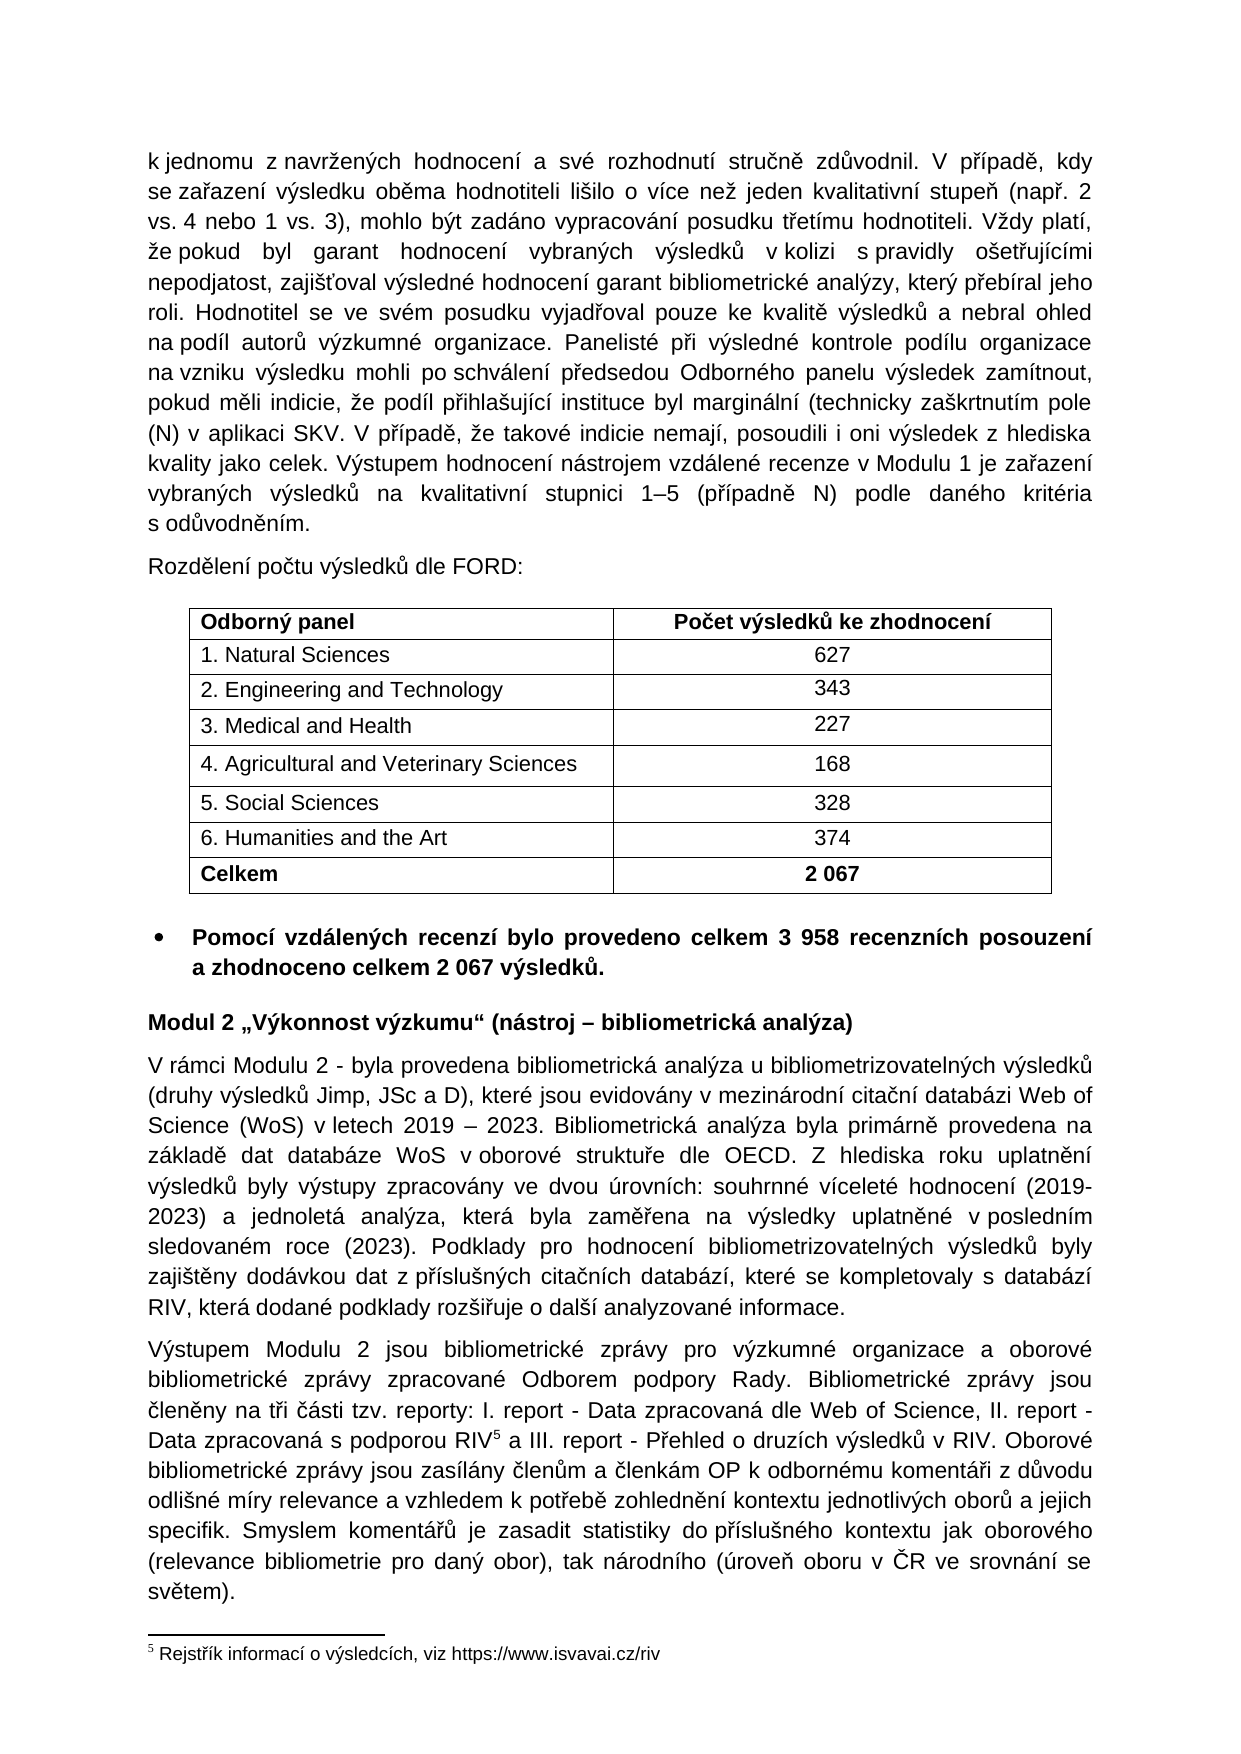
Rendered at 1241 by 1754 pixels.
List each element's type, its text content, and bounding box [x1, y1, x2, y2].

table_cell Celkem [190, 858, 613, 892]
table_cell 4. Agricultural and Veterinary Sciences [190, 746, 613, 786]
table_cell 227 [614, 710, 1051, 745]
table_cell 627 [614, 640, 1051, 674]
text V rámci Modulu 2 - byla provedena bibliometrická analýza u bibliometrizovatelných výsledků (druhy výsledků Jimp, JSc a D), které jsou evidovány v mezinárodní citační databázi Web of Science (WoS) v letech 2019 – 2023. Bibliometrická analýza byla primárně provedena na základě dat databáze WoS v oborové struktuře dle OECD. Z hlediska roku uplatnění výsledků byly výstupy zpracovány ve dvou úrovních: souhrnné víceleté hodnocení (2019-2023) a jednoletá analýza, která byla zaměřena na výsledky uplatněné v posledním sledovaném roce (2023). Podklady pro hodnocení bibliometrizovatelných výsledků byly zajištěny dodávkou dat z příslušných citačních databází, které se kompletovaly s databází RIV, která dodané podklady rozšiřuje o další analyzované informace. [148, 1052, 1093, 1320]
list Pomocí vzdálených recenzí bylo provedeno celkem 3 958 recenzních posouzení a zhodnoceno celkem 2 067 výsledků. [155, 924, 1093, 980]
table_cell 343 [614, 675, 1051, 709]
table_cell 5. Social Sciences [190, 787, 613, 822]
table_header Počet výsledků ke zhodnocení [614, 609, 1051, 638]
table_cell 1. Natural Sciences [190, 640, 613, 674]
text Modul 2 „Výkonnost výzkumu“ (nástroj – bibliometrická analýza) [148, 1009, 1093, 1035]
table_cell 2. Engineering and Technology [190, 675, 613, 709]
table_cell 168 [614, 746, 1051, 786]
table_cell 328 [614, 787, 1051, 822]
table_cell 2 067 [614, 858, 1051, 892]
text Rozdělení počtu výsledků dle FORD: [148, 553, 1093, 579]
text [148, 148, 1093, 536]
text Výstupem Modulu 2 jsou bibliometrické zprávy pro výzkumné organizace a oborové bibliometrické zprávy zpracované Odborem podpory Rady. Bibliometrické zprávy jsou členěny na tři části tzv. reporty: I. report - Data zpracovaná dle Web of Science, II. report - Data zpracovaná s podporou RIV a III. report - Přehled o druzích výsledků v RIV. Oborové bibliometrické zprávy jsou zasílány členům a členkám OP k odbornému komentáři z důvodu odlišné míry relevance a vzhledem k potřebě zohlednění kontextu jednotlivých oborů a jejich specifik. Smyslem komentářů je zasadit statistiky do příslušného kontextu jak oborového (relevance bibliometrie pro daný obor), tak národního (úroveň oboru v ČR ve srovnání se světem). [148, 1336, 1093, 1604]
table_cell 6. Humanities and the Art [190, 823, 613, 857]
table_cell 3. Medical and Health [190, 710, 613, 745]
table_cell 374 [614, 823, 1051, 857]
table_header Odborný panel [190, 609, 613, 638]
